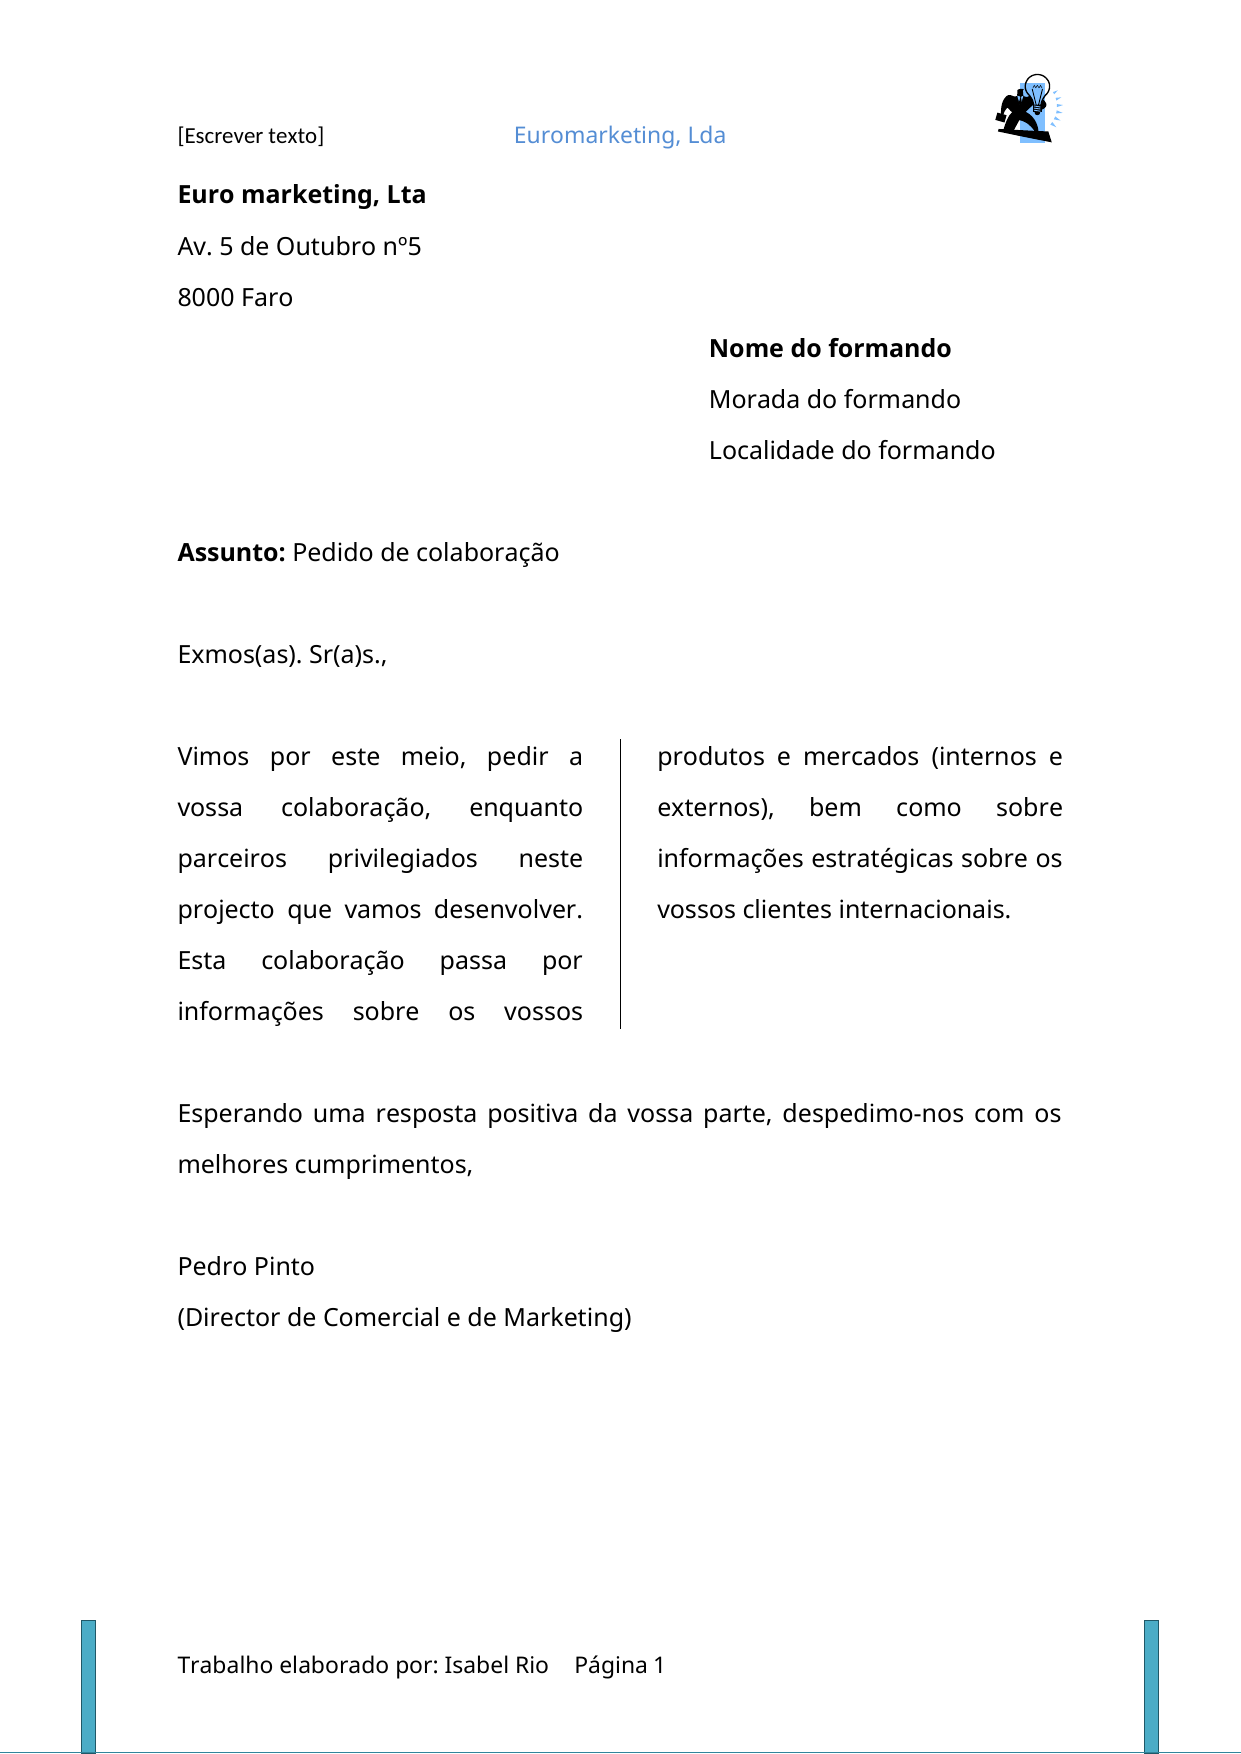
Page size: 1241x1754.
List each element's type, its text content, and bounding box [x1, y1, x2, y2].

text Localidade do formando [709, 432, 1063, 466]
text (Director de Comercial e de Marketing) [177, 1300, 1063, 1334]
text Pedro Pinto [177, 1249, 1063, 1283]
text Euro marketing, Lta [177, 177, 1063, 211]
text Exmos(as). Sr(a)s., [177, 637, 1063, 671]
text Vimos por este meio, pedir a vossa colaboração, enquanto parceiros privilegiados neste projecto que vamos desenvolver. Esta colaboração passa por informações sobre os vossos produtos e mercados (internos e externos), bem como sobre informações estratégicas sobre os vossos clientes internacionais. [177, 739, 583, 1028]
text Nome do formando [709, 330, 1063, 364]
text Esperando uma resposta positiva da vossa parte, despedimo-nos com os melhores cumprimentos, [177, 1096, 1063, 1181]
text 8000 Faro [177, 279, 1063, 313]
text Morada do formando [709, 381, 1063, 415]
text Vimos por este meio, pedir a vossa colaboração, enquanto parceiros privilegiados neste projecto que vamos desenvolver. Esta colaboração passa por informações sobre os vossos produtos e mercados (internos e externos), bem como sobre informações estratégicas sobre os vossos clientes internacionais. [657, 739, 1063, 926]
text Av. 5 de Outubro nº5 [177, 228, 1063, 262]
text Assunto: Pedido de colaboração [177, 534, 1063, 568]
